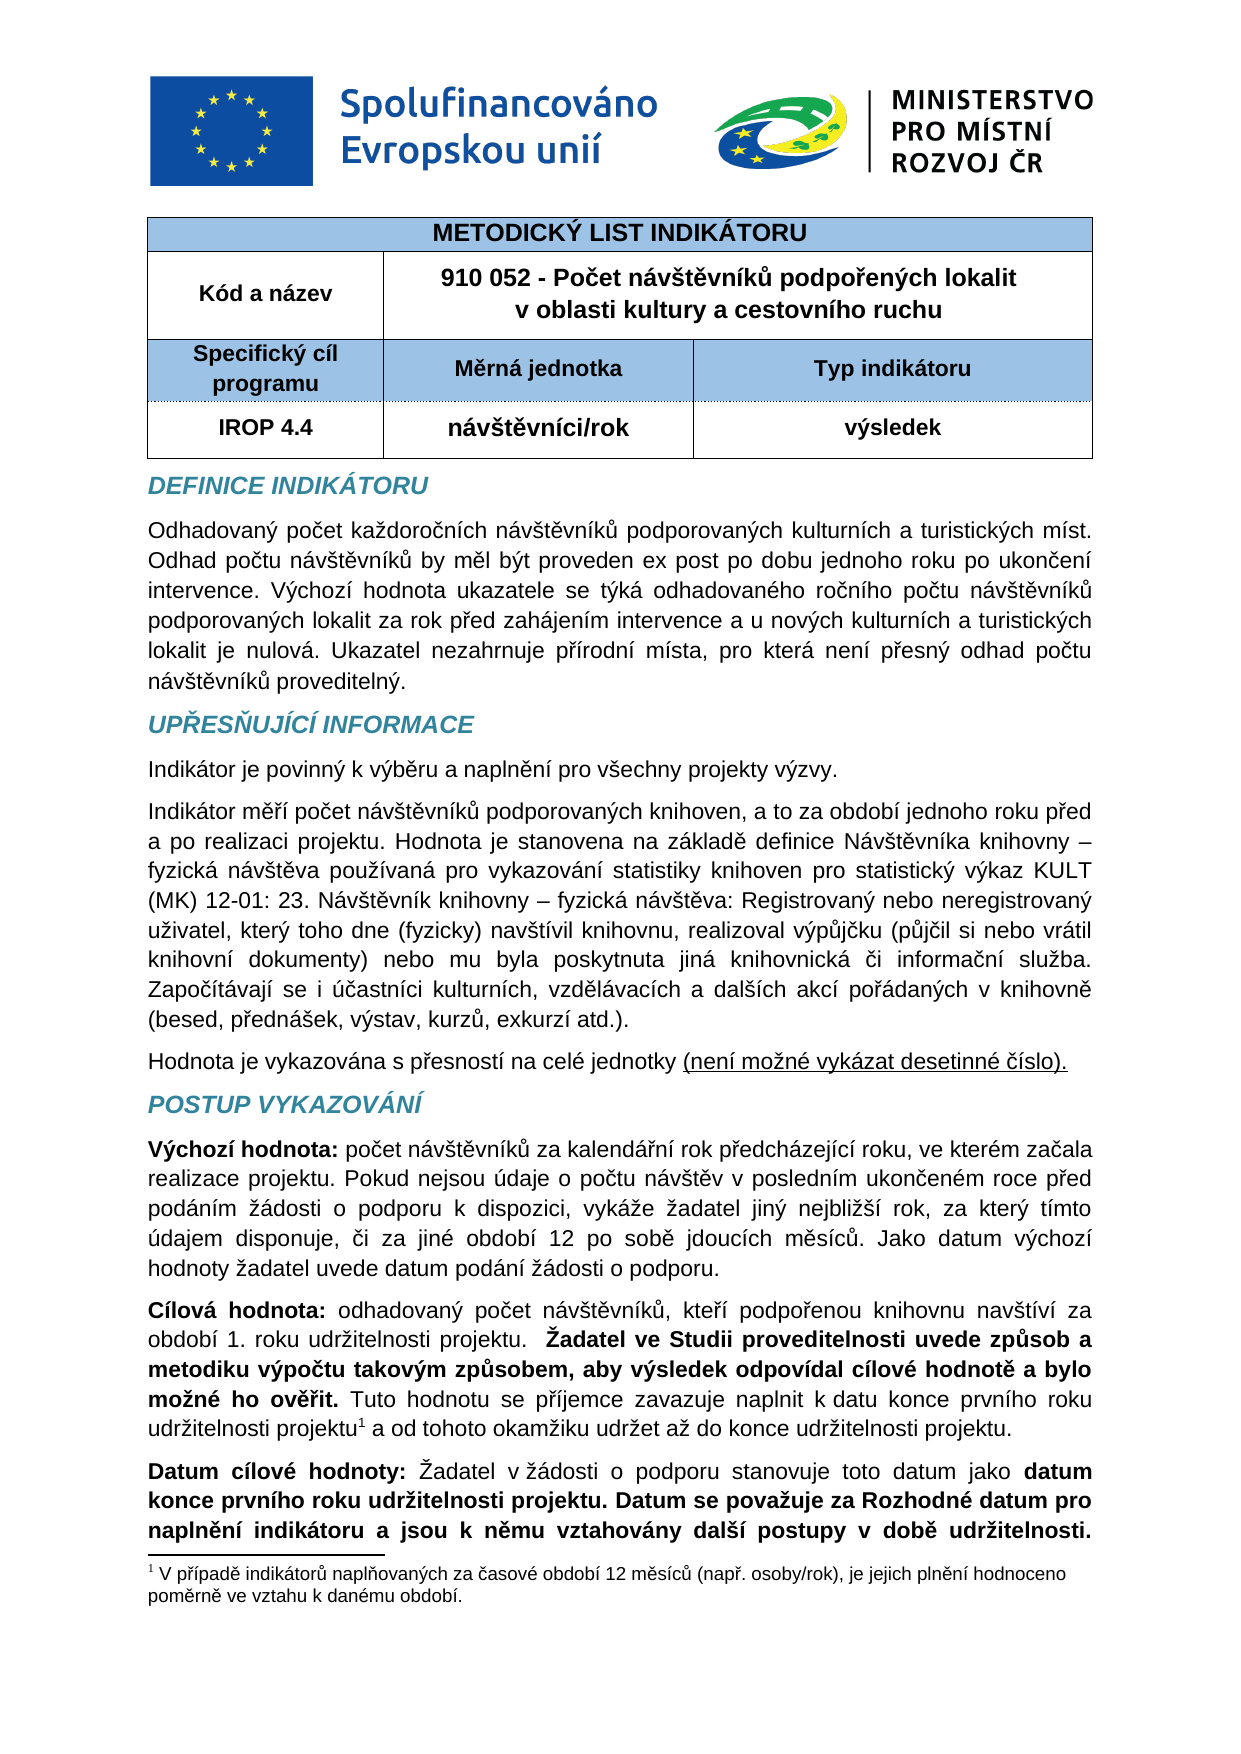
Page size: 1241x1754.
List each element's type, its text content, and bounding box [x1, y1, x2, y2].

text Upřesňující informace [148, 710, 1093, 739]
table_cell Měrná jednotka [384, 340, 693, 401]
table_cell návštěvníci/rok [384, 401, 693, 457]
text Definice indikátoru [148, 471, 1093, 500]
table_cell výsledek [694, 401, 1092, 457]
text Odhadovaný počet každoročních návštěvníků podporovaných kulturních a turistických míst. Odhad počtu návštěvníků by měl být proveden ex post po dobu jednoho roku po ukončení intervence. Výchozí hodnota ukazatele se týká odhadovaného ročního počtu návštěvníků podporovaných lokalit za rok před zahájením intervence a u nových kulturních a turistických lokalit je nulová. Ukazatel nezahrnuje přírodní místa, pro která není přesný odhad počtu návštěvníků proveditelný. [148, 517, 1093, 694]
text Cílová hodnota: odhadovaný počet návštěvníků, kteří podpořenou knihovnu navštíví za období 1. roku udržitelnosti projektu. Žadatel ve Studii proveditelnosti uvede způsob a metodiku výpočtu takovým způsobem, aby výsledek odpovídal cílové hodnotě a bylo možné ho ověřit. Tuto hodnotu se příjemce zavazuje naplnit k datu konce prvního roku udržitelnosti projektu a od tohoto okamžiku udržet až do konce udržitelnosti projektu. [148, 1297, 1093, 1442]
text Hodnota je vykazována s přesností na celé jednotky (není možné vykázat desetinné číslo). [148, 1048, 1093, 1074]
table_cell Typ indikátoru [694, 340, 1092, 401]
table_header METODICKÝ LIST INDIKÁTORU [148, 218, 1092, 251]
table_cell 910 052 - Počet návštěvníků podpořených lokalit v oblasti kultury a cestovního ruchu [384, 252, 1092, 339]
text postup vykazování [148, 1090, 1093, 1119]
table_cell Kód a název [148, 252, 383, 339]
text Indikátor je povinný k výběru a naplnění pro všechny projekty výzvy. [148, 756, 1093, 782]
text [148, 1458, 1093, 1543]
picture [147, 73, 1093, 189]
text Indikátor měří počet návštěvníků podporovaných knihoven, a to za období jednoho roku před a po realizaci projektu. Hodnota je stanovena na základě definice Návštěvníka knihovny – fyzická návštěva používaná pro vykazování statistiky knihoven pro statistický výkaz KULT (MK) 12-01: 23. Návštěvník knihovny – fyzická návštěva: Registrovaný nebo neregistrovaný uživatel, který toho dne (fyzicky) navštívil knihovnu, realizoval výpůjčku (půjčil si nebo vrátil knihovní dokumenty) nebo mu byla poskytnuta jiná knihovnická či informační služba. Započítávají se i účastníci kulturních, vzdělávacích a dalších akcí pořádaných v knihovně (besed, přednášek, výstav, kurzů, exkurzí atd.). [148, 798, 1093, 1032]
table_cell Specifický cíl programu [148, 340, 383, 401]
text Výchozí hodnota: počet návštěvníků za kalendářní rok předcházející roku, ve kterém začala realizace projektu. Pokud nejsou údaje o počtu návštěv v posledním ukončeném roce před podáním žádosti o podporu k dispozici, vykáže žadatel jiný nejbližší rok, za který tímto údajem disponuje, či za jiné období 12 po sobě jdoucích měsíců. Jako datum výchozí hodnoty žadatel uvede datum podání žádosti o podporu. [148, 1136, 1093, 1281]
table_cell IROP 4.4 [148, 401, 383, 457]
